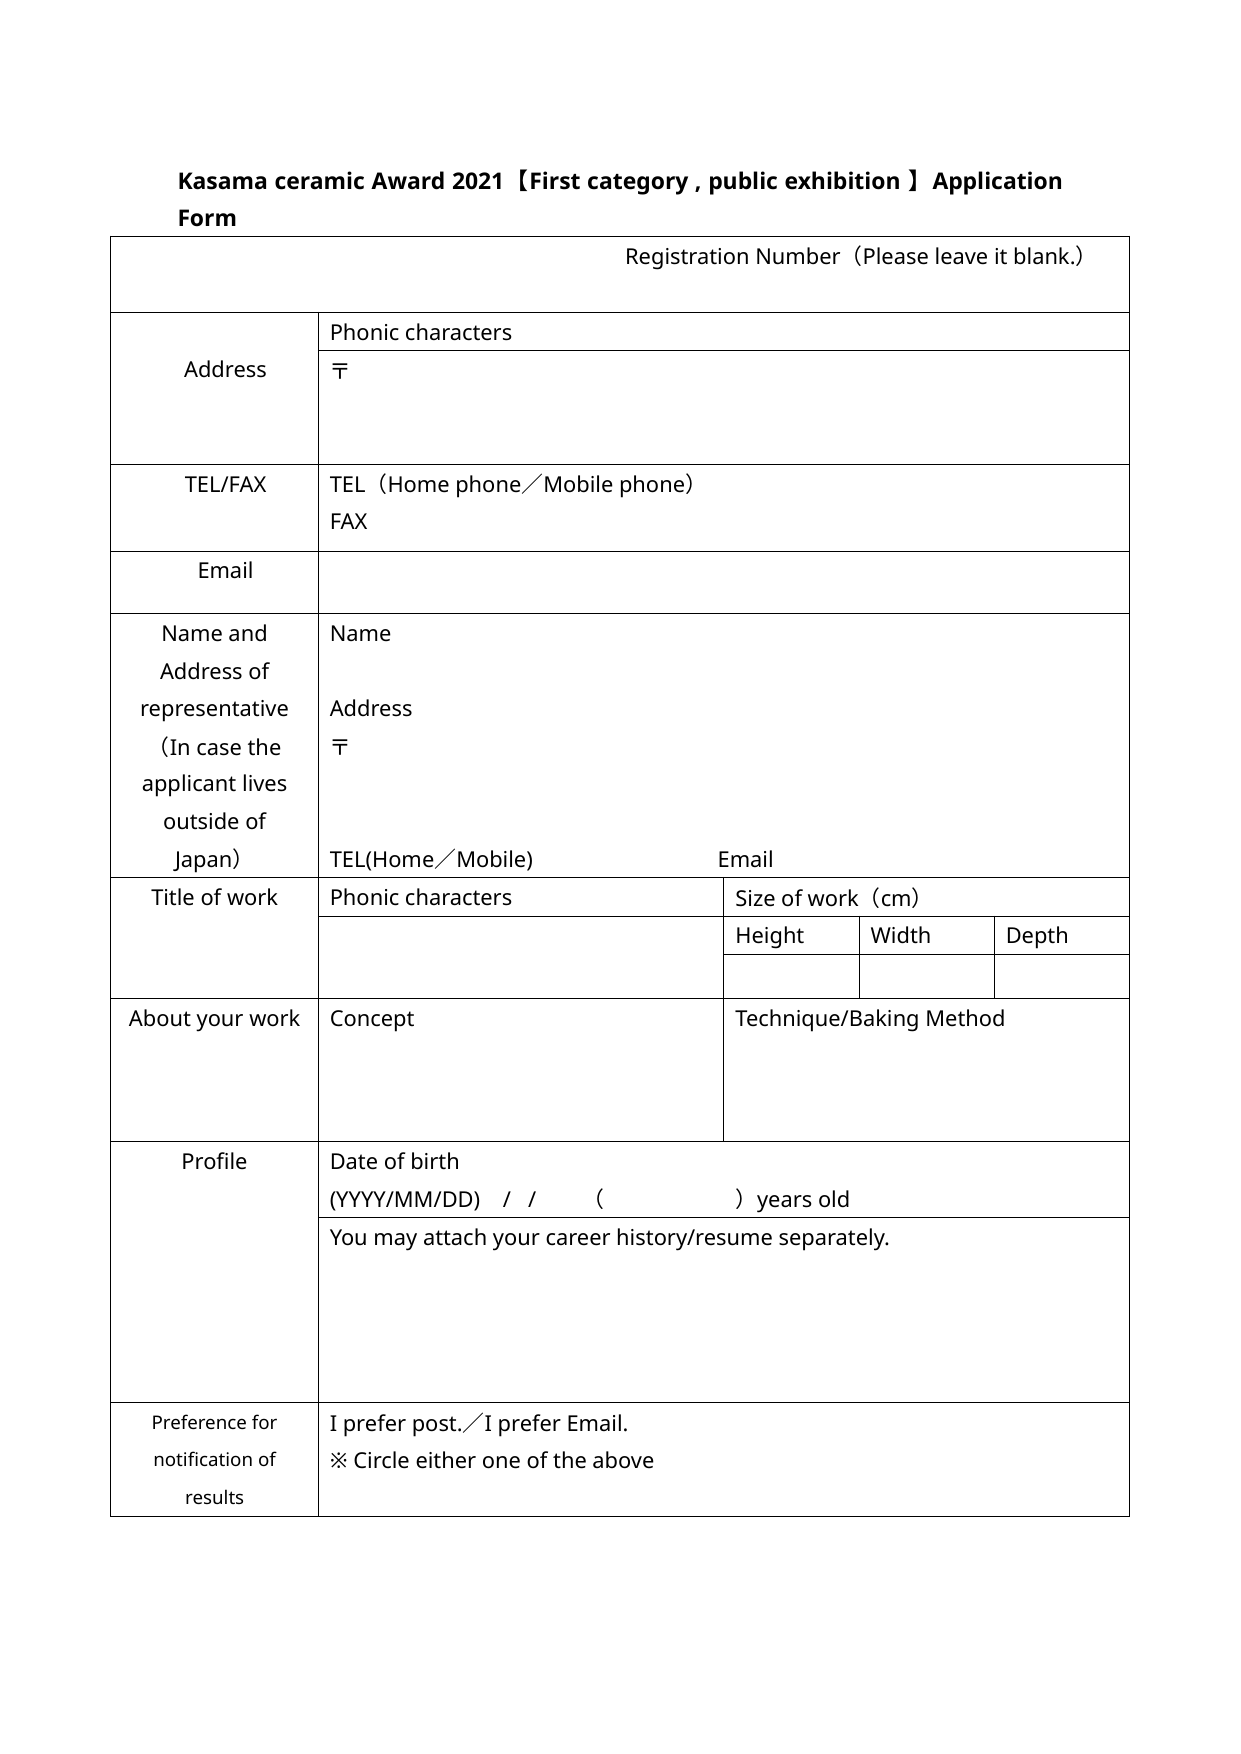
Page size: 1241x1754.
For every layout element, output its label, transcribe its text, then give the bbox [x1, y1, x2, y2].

table_cell Title of work [111, 878, 318, 998]
table_cell About your work [111, 999, 318, 1141]
table_cell TEL（Home phone／Mobile phone） FAX [319, 465, 1129, 551]
table_cell Date of birth (YYYY/MM/DD) / / （ ）years old [319, 1142, 1129, 1217]
table_cell Width [860, 917, 994, 954]
table_cell Email [111, 552, 318, 613]
table_cell You may attach your career history/resume separately. [319, 1218, 1129, 1402]
table_header Registration Number（Please leave it blank.） [111, 237, 1129, 312]
table_cell Size of work（cm） [724, 878, 1129, 916]
table_cell Technique/Baking Method [724, 999, 1129, 1141]
text Kasama ceramic Award 2021【First category , public exhibition 】Application Form [177, 161, 1063, 236]
table_cell [319, 917, 723, 998]
table_cell [995, 955, 1129, 998]
table_cell I prefer post.／I prefer Email. ※ Circle either one of the above [319, 1403, 1129, 1516]
table_cell Name and Address of representative （In case the applicant lives outside of Japan） [111, 614, 318, 877]
table_cell Depth [995, 917, 1129, 954]
table_cell Phonic characters [319, 878, 723, 916]
table_cell Preference for notification of results [111, 1403, 318, 1516]
table_cell Address [111, 313, 318, 464]
table_cell [860, 955, 994, 998]
table_cell [724, 955, 859, 998]
table_cell Phonic characters [319, 313, 1129, 350]
table_cell Name Address 〒 TEL(Home／Mobile) Email [319, 614, 1129, 877]
table_cell Profile [111, 1142, 318, 1402]
table_cell TEL/FAX [111, 465, 318, 551]
table_cell [319, 552, 1129, 613]
table_cell Concept [319, 999, 723, 1141]
table_cell 〒 [319, 351, 1129, 464]
table_cell Height [724, 917, 859, 954]
